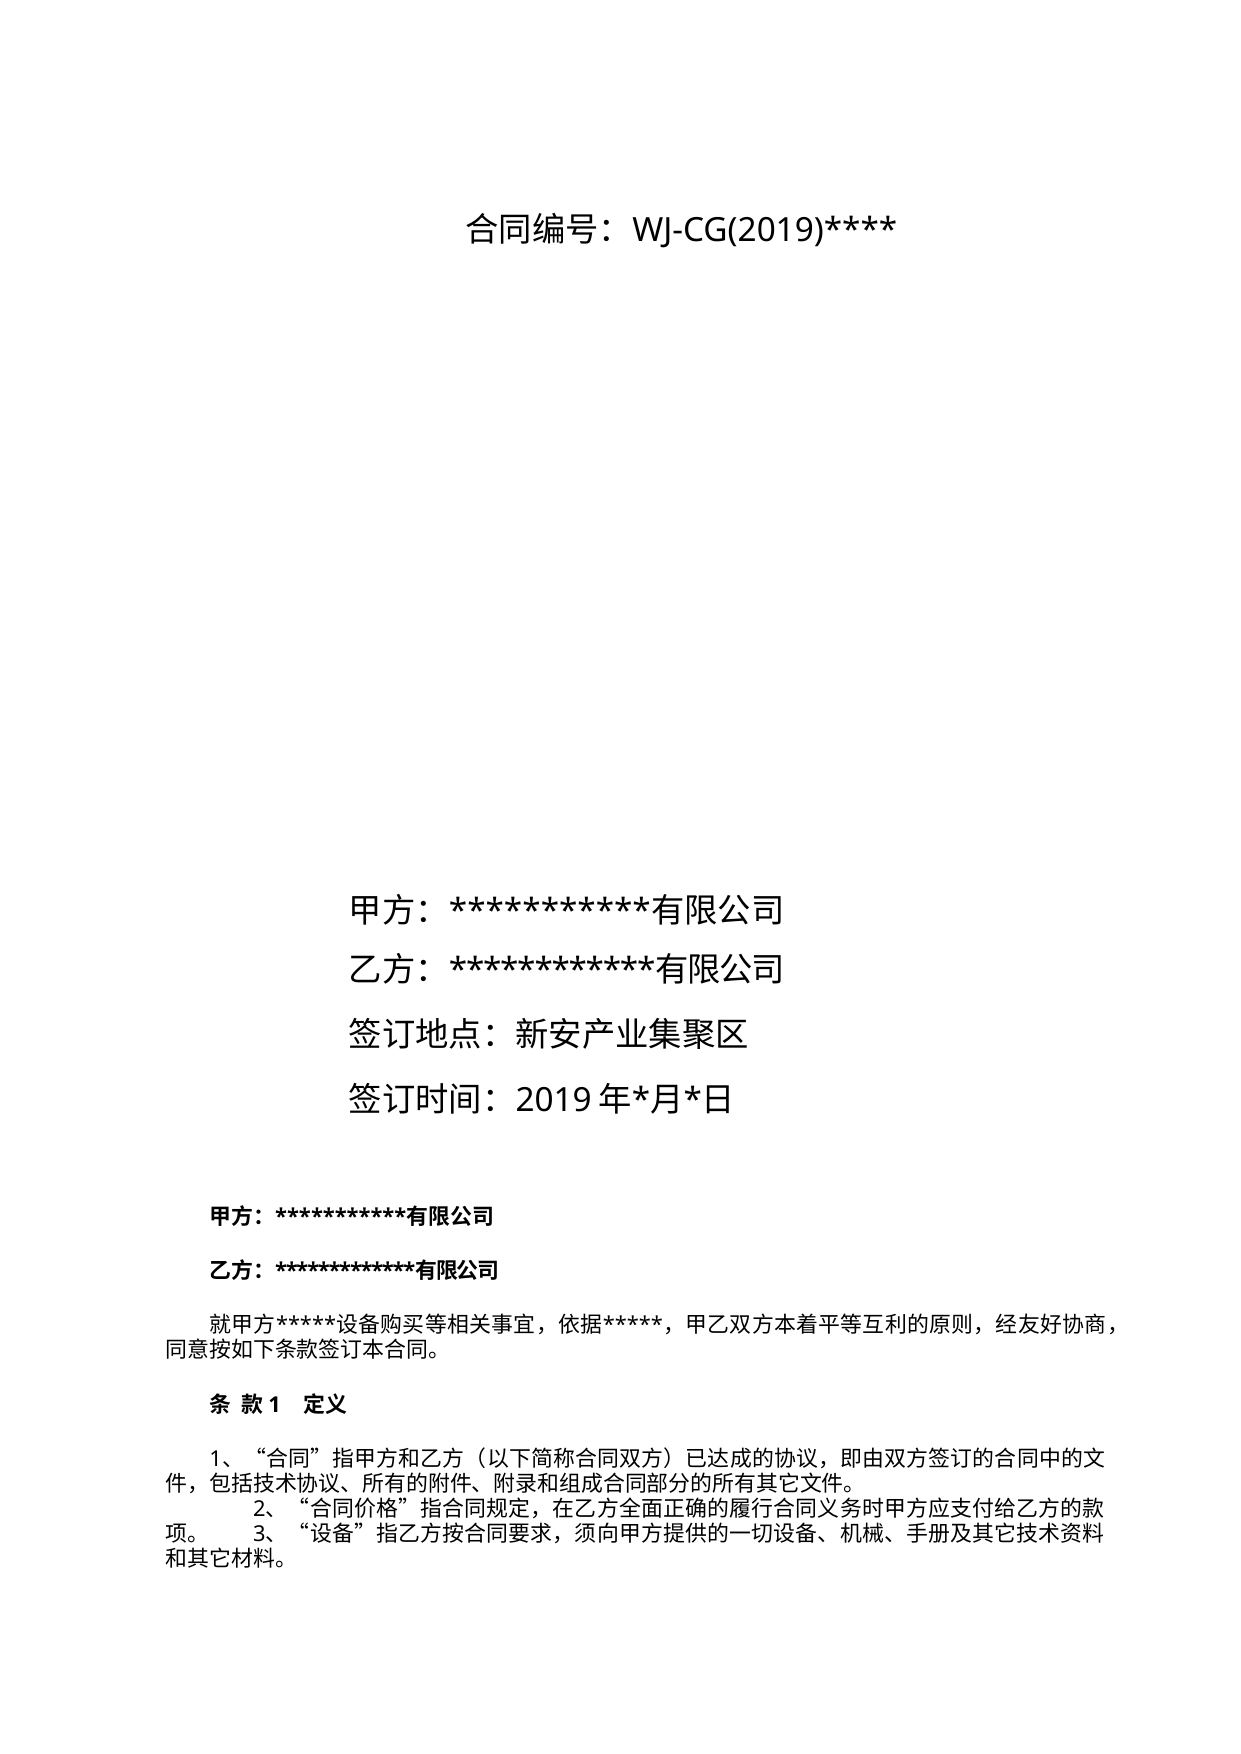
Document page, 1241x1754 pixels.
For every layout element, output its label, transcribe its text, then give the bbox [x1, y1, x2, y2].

text 甲方：***********有限公司 [165, 1204, 1107, 1229]
text 合同编号：WJ-CG(2019)**** [165, 194, 1107, 259]
text 乙方：************有限公司 [165, 934, 1107, 999]
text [165, 1446, 1107, 1571]
text 签订时间：2019年*月*日 [165, 1064, 1107, 1129]
text 签订地点：新安产业集聚区 [165, 999, 1107, 1064]
text 条 款 1 定义 [165, 1392, 1107, 1417]
text 就甲方*****设备购买等相关事宜，依据*****，甲乙双方本着平等互利的原则，经友好协商，同意按如下条款签订本合同。 [165, 1313, 1107, 1363]
text 甲方：***********有限公司 [165, 876, 1107, 934]
text 乙方：*************有限公司 [165, 1259, 1107, 1284]
